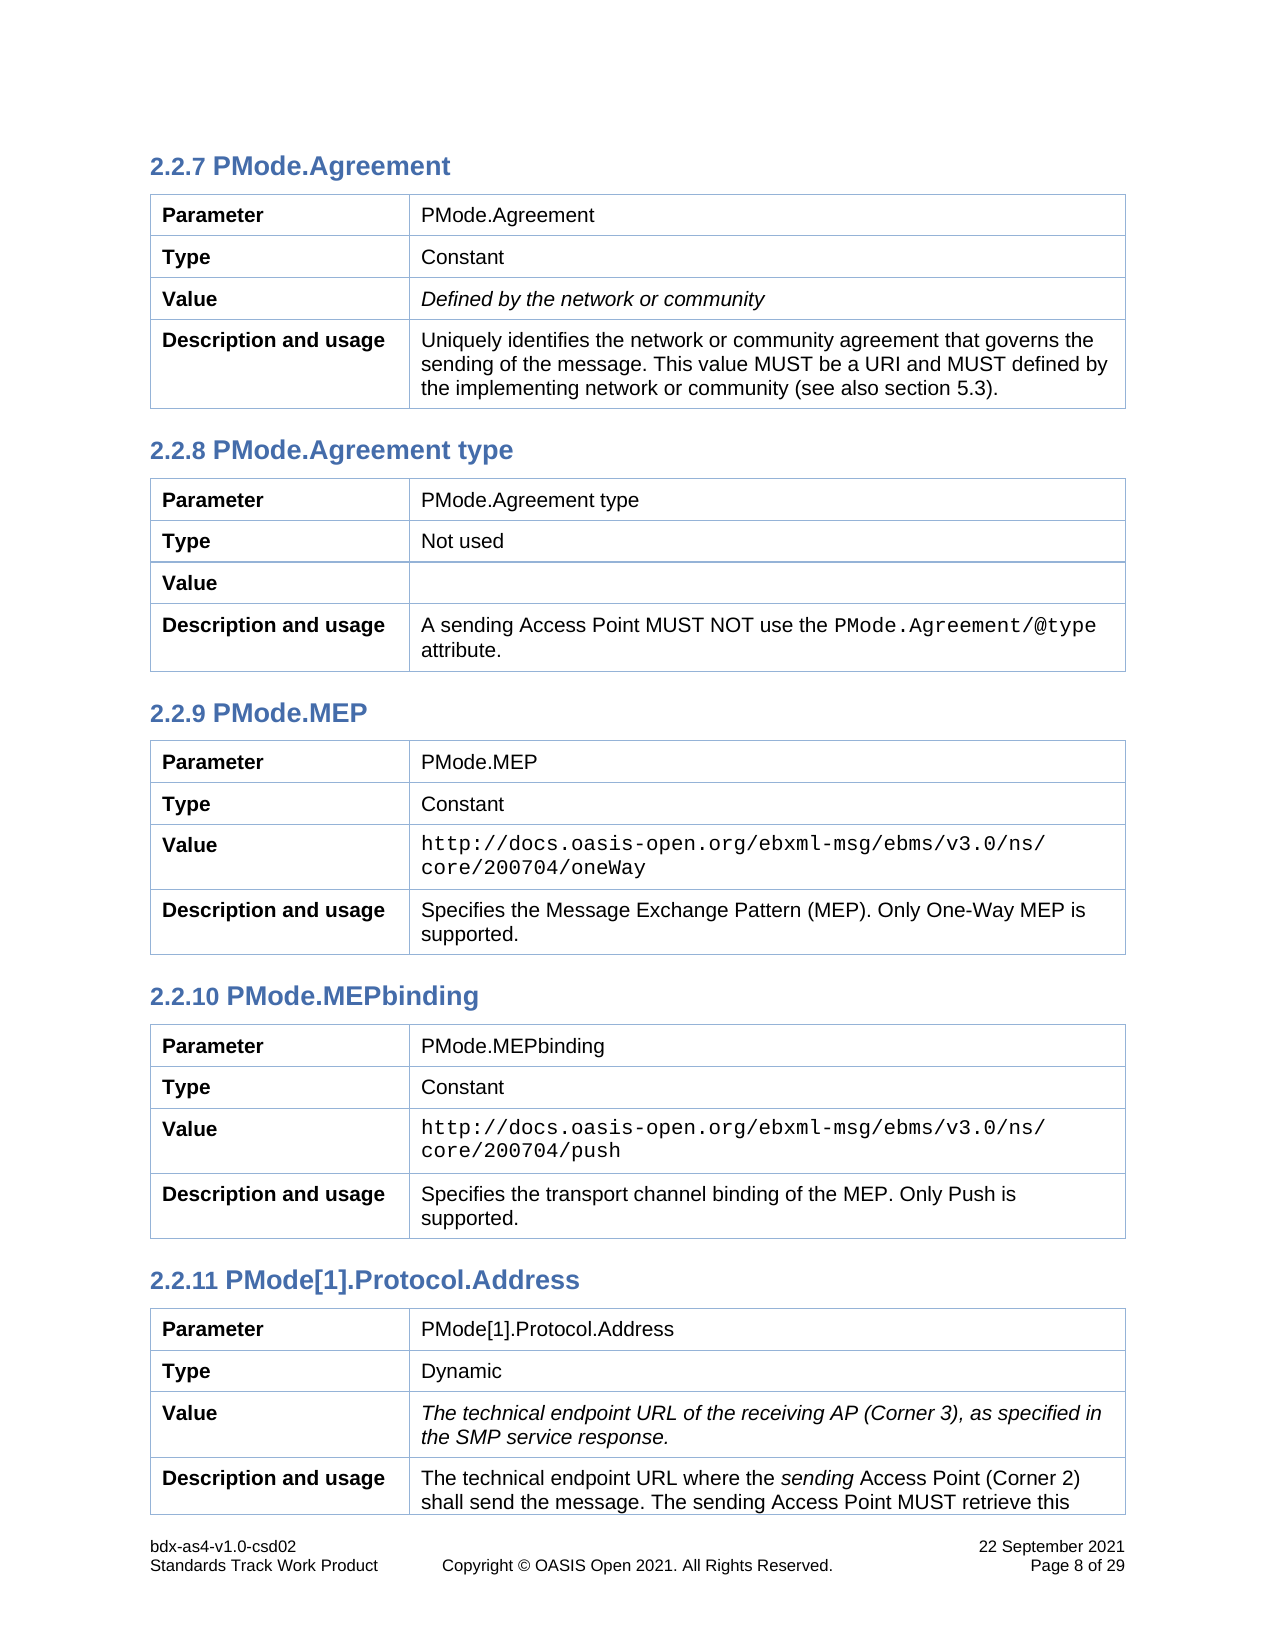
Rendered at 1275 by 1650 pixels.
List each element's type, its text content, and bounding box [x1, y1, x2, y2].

table_header PMode.Agreement type [410, 479, 1125, 520]
table_cell Specifies the transport channel binding of the MEP. Only Push is supported. [410, 1174, 1125, 1238]
table_cell [410, 563, 1125, 603]
table_header Parameter [151, 195, 409, 235]
table_cell Description and usage [151, 320, 409, 408]
table_cell Constant [410, 1067, 1125, 1107]
table_header Parameter [151, 1025, 409, 1066]
table_cell A sending Access Point MUST NOT use the PMode.Agreement/@type attribute. [410, 604, 1125, 671]
table_cell Description and usage [151, 1174, 409, 1238]
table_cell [410, 1458, 1125, 1514]
table_cell Dynamic [410, 1351, 1125, 1391]
table_cell Not used [410, 521, 1125, 561]
table_cell Value [151, 278, 409, 319]
table_cell Type [151, 1351, 409, 1391]
table_cell The technical endpoint URL of the receiving AP (Corner 3), as specified in the SMP service response. [410, 1392, 1125, 1457]
table_cell Constant [410, 783, 1125, 824]
table_header PMode[1].Protocol.Address [410, 1309, 1125, 1349]
subtitle PMode.Agreement [150, 150, 1125, 181]
table_header Parameter [151, 741, 409, 782]
table_header Parameter [151, 1309, 409, 1349]
table_cell Type [151, 521, 409, 561]
table_header PMode.MEPbinding [410, 1025, 1125, 1066]
table_cell Description and usage [151, 890, 409, 954]
table_cell http://docs.oasis-open.org/ebxml-msg/ebms/v3.0/ns/core/200704/push [410, 1109, 1125, 1172]
table_cell Defined by the network or community [410, 278, 1125, 319]
table_cell Constant [410, 236, 1125, 277]
subtitle PMode.MEP [150, 697, 1125, 728]
table_cell http://docs.oasis-open.org/ebxml-msg/ebms/v3.0/ns/core/200704/oneWay [410, 825, 1125, 889]
table_cell Value [151, 825, 409, 889]
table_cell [151, 1458, 409, 1514]
table_cell Description and usage [151, 604, 409, 671]
subtitle PMode[1].Protocol.Address [150, 1264, 1125, 1295]
table_cell Value [151, 1392, 409, 1457]
table_cell Specifies the Message Exchange Pattern (MEP). Only One-Way MEP is supported. [410, 890, 1125, 954]
table_header Parameter [151, 479, 409, 520]
table_cell Type [151, 236, 409, 277]
table_header PMode.MEP [410, 741, 1125, 782]
table_header PMode.Agreement [410, 195, 1125, 235]
table_cell Type [151, 1067, 409, 1107]
subtitle PMode.Agreement type [150, 434, 1125, 466]
table_cell Value [151, 563, 409, 603]
table_cell Uniquely identifies the network or community agreement that governs the sending of the message. This value MUST be a URI and MUST defined by the implementing network or community (see also section 5.3). [410, 320, 1125, 408]
subtitle PMode.MEPbinding [150, 980, 1125, 1012]
table_cell Type [151, 783, 409, 824]
table_cell Value [151, 1109, 409, 1172]
